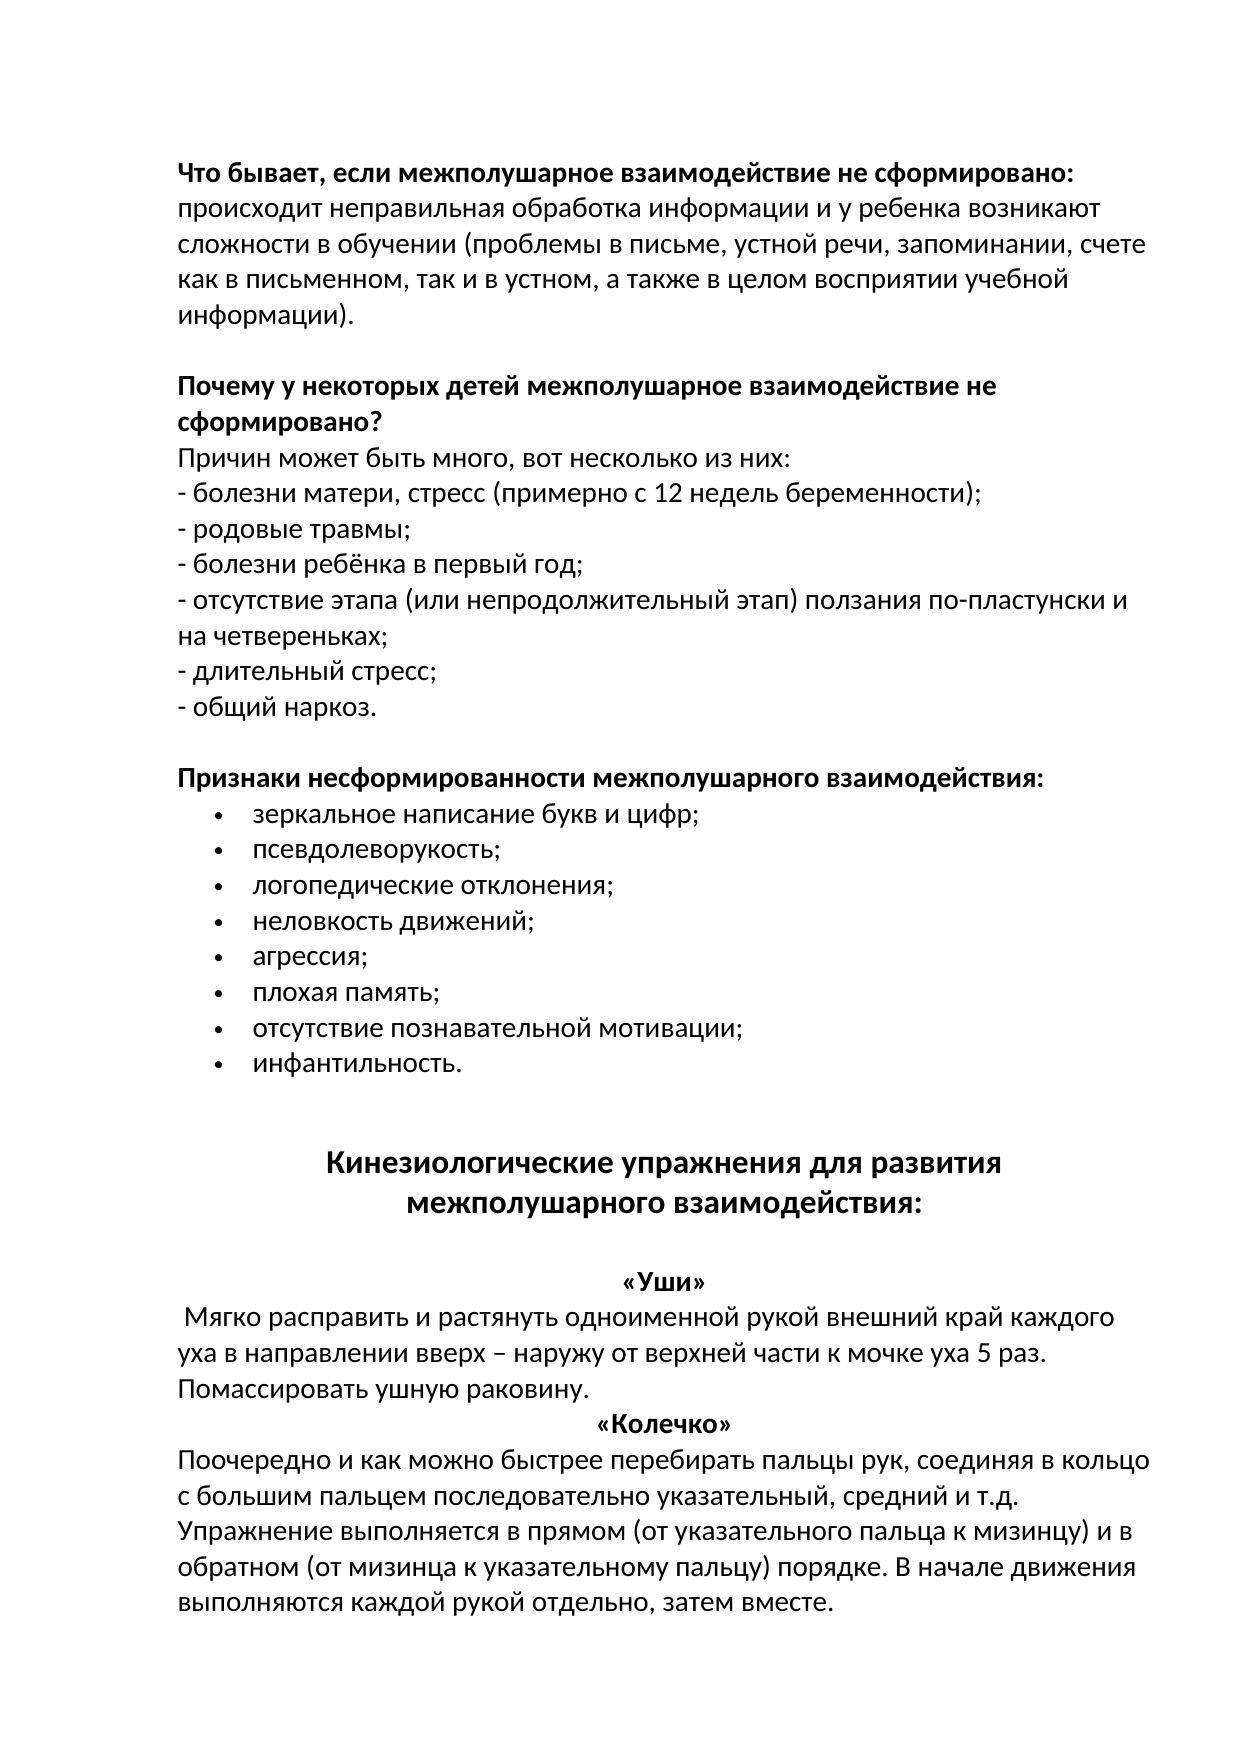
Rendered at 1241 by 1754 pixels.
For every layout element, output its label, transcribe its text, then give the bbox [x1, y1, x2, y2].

text межполушарного взаимодействия: [177, 1181, 1152, 1222]
list зеркальное написание букв и цифр; [215, 795, 1152, 831]
text Что бывает, если межполушарное взаимодействие не сформировано: [177, 154, 1152, 189]
text Кинезиологические упражнения для развития [177, 1141, 1152, 1181]
text «Колечко» [177, 1405, 1152, 1441]
text - болезни матери, стресс (примерно с 12 недель беременности); [177, 474, 1152, 510]
list отсутствие познавательной мотивации; [215, 1009, 1152, 1044]
text Мягко расправить и растянуть одноименной рукой внешний край каждого уха в направлении вверх – наружу от верхней части к мочке уха 5 раз. Помассировать ушную раковину. [177, 1298, 1152, 1405]
list псевдолеворукость; [215, 831, 1152, 866]
text Почему у некоторых детей межполушарное взаимодействие не сформировано? [177, 367, 1152, 439]
list плохая память; [215, 973, 1152, 1009]
list неловкость движений; [215, 902, 1152, 937]
text происходит неправильная обработка информации и у ребенка возникают сложности в обучении (проблемы в письме, устной речи, запоминании, счете как в письменном, так и в устном, а также в целом восприятии учебной информации). [177, 189, 1152, 332]
text Причин может быть много, вот несколько из них: [177, 439, 1152, 474]
text - болезни ребёнка в первый год; [177, 546, 1152, 581]
list логопедические отклонения; [215, 866, 1152, 902]
text - длительный стресс; [177, 652, 1152, 688]
text Признаки несформированности межполушарного взаимодействия: [177, 759, 1152, 795]
text «Уши» [177, 1263, 1152, 1298]
text Поочередно и как можно быстрее перебирать пальцы рук, соединяя в кольцо с большим пальцем последовательно указательный, средний и т.д. Упражнение выполняется в прямом (от указательного пальца к мизинцу) и в обратном (от мизинца к указательному пальцу) порядке. В начале движения выполняются каждой рукой отдельно, затем вместе. [177, 1441, 1152, 1619]
list агрессия; [215, 937, 1152, 973]
text - отсутствие этапа (или непродолжительный этап) ползания по-пластунски и на четвереньках; [177, 581, 1152, 652]
text - общий наркоз. [177, 688, 1152, 724]
text - родовые травмы; [177, 510, 1152, 546]
list инфантильность. [215, 1044, 1152, 1080]
